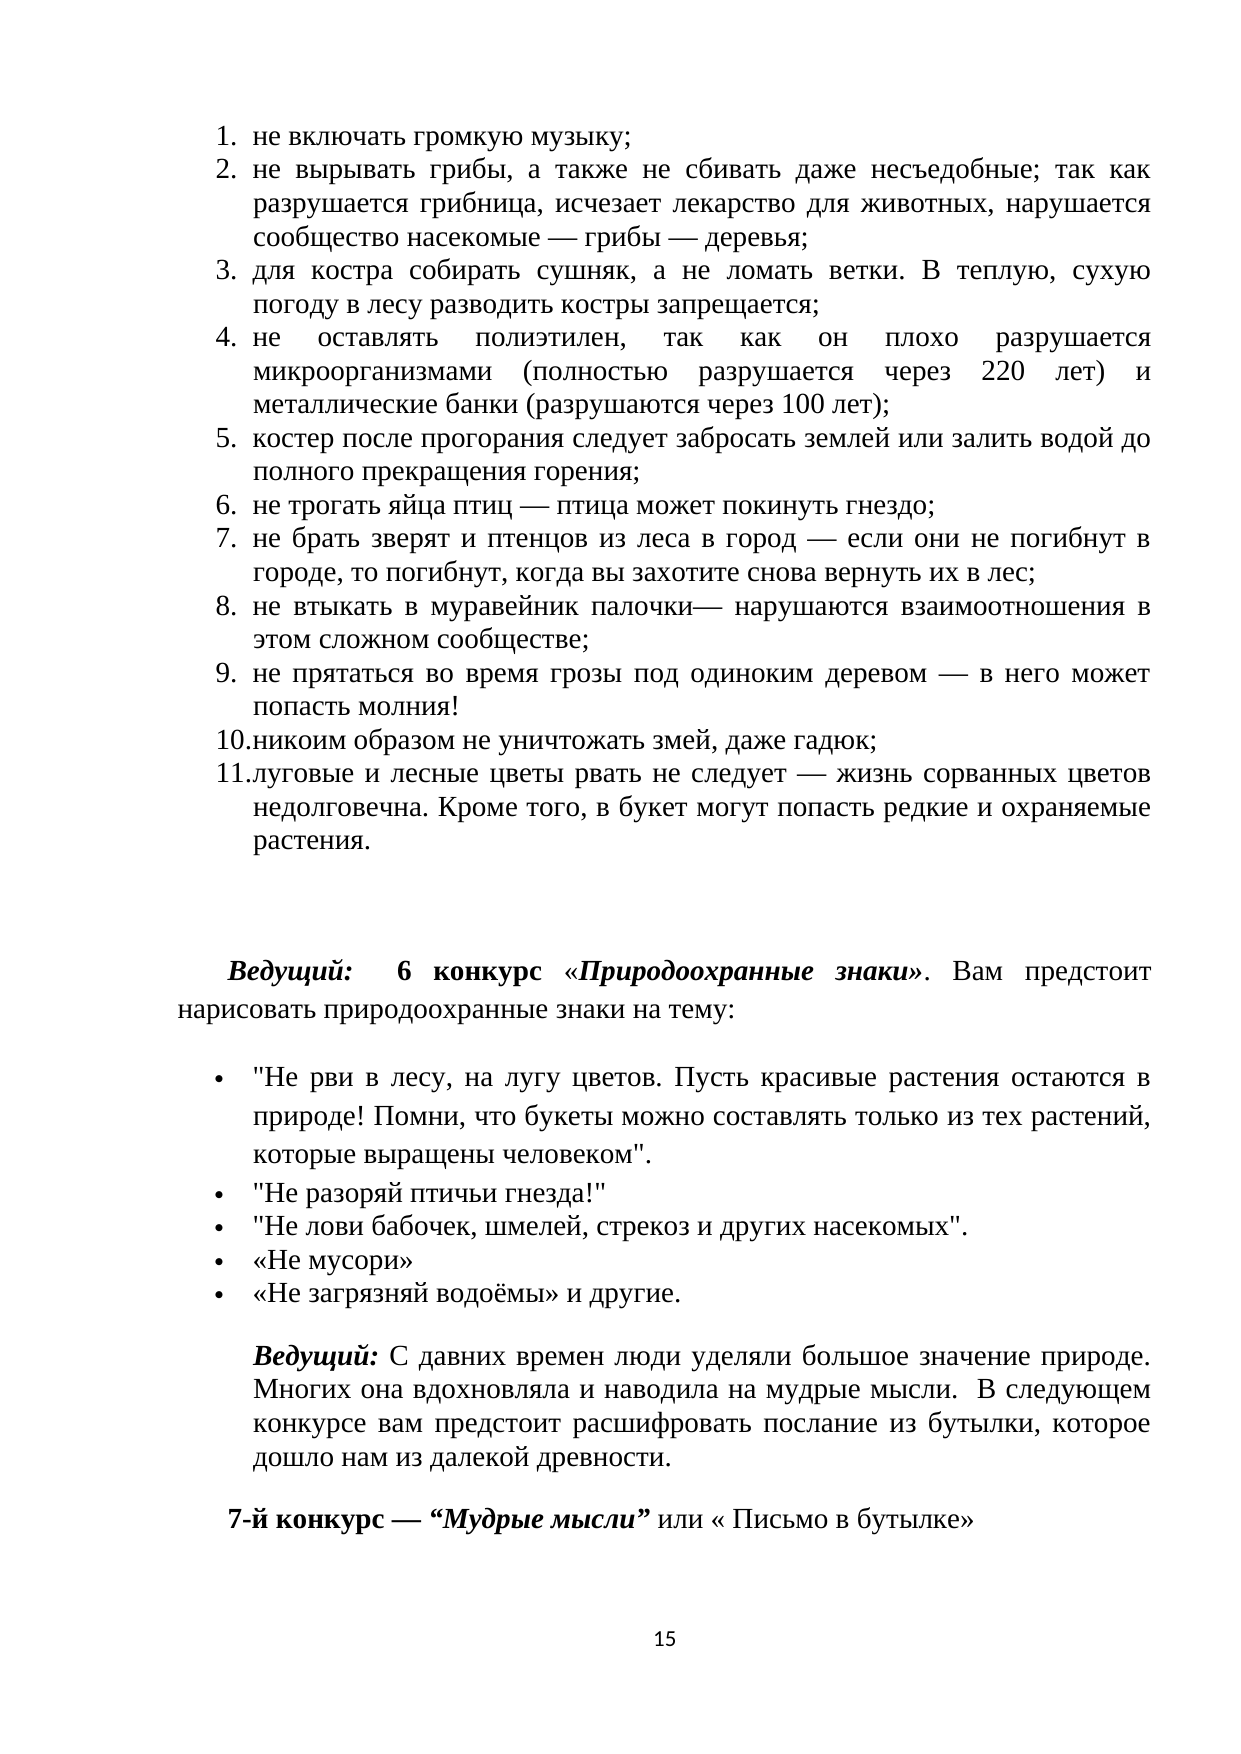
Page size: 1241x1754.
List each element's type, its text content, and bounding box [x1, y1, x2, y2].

list не втыкать в муравейник палочки— нарушаются взаимоотношения в этом сложном сообществе; [215, 588, 1152, 655]
list "Не разоряй птичьи гнезда!" [215, 1175, 1152, 1208]
list не включать громкую музыку; [215, 118, 1152, 152]
text Ведущий: С давних времен люди уделяли большое значение природе. Многих она вдохновляла и наводила на мудрые мысли. В следующем конкурсе вам предстоит расшифровать послание из бутылки, которое дошло нам из далекой древности. [253, 1338, 1152, 1472]
list не вырывать грибы, а также не сбивать даже несъедобные; так как разрушается грибница, исчезает лекарство для животных, нарушается сообщество насекомые — грибы — деревья; [215, 152, 1152, 252]
list луговые и лесные цветы рвать не следует — жизнь сорванных цветов недолговечна. Кроме того, в букет могут попасть редкие и охраняемые растения. [215, 755, 1152, 856]
text Ведущий: 6 конкурс «Природоохранные знаки». Вам предстоит нарисовать природоохранные знаки на тему: [177, 953, 1152, 1025]
list костер после прогорания следует забросать землей или залить водой до полного прекращения горения; [215, 420, 1152, 487]
list никоим образом не уничтожать змей, даже гадюк; [215, 722, 1152, 755]
list не брать зверят и птенцов из леса в город — если они не погибнут в городе, то погибнут, когда вы захотите снова вернуть их в лес; [215, 521, 1152, 588]
list «Не мусори» [215, 1242, 1152, 1275]
list не трогать яйца птиц — птица может покинуть гнездо; [215, 487, 1152, 521]
list "Не рви в лесу, на лугу цветов. Пусть красивые растения остаются в природе! Помни, что букеты можно составлять только из тех растений, которые выращены человеком". [215, 1059, 1152, 1170]
list для костра собирать сушняк, а не ломать ветки. В теплую, сухую погоду в лесу разводить костры запрещается; [215, 252, 1152, 319]
list не прятаться во время грозы под одиноким деревом — в него может попасть молния! [215, 655, 1152, 722]
list «Не загрязняй водоёмы» и другие. [215, 1275, 1152, 1309]
list "Не лови бабочек, шмелей, стрекоз и других насекомых". [215, 1208, 1152, 1242]
list не оставлять полиэтилен, так как он плохо разрушается микроорганизмами (полностью разрушается через 220 лет) и металлические банки (разрушаются через 100 лет); [215, 319, 1152, 420]
text 7-й конкурс — “Мудрые мысли” или « Письмо в бутылке» [177, 1501, 1152, 1535]
